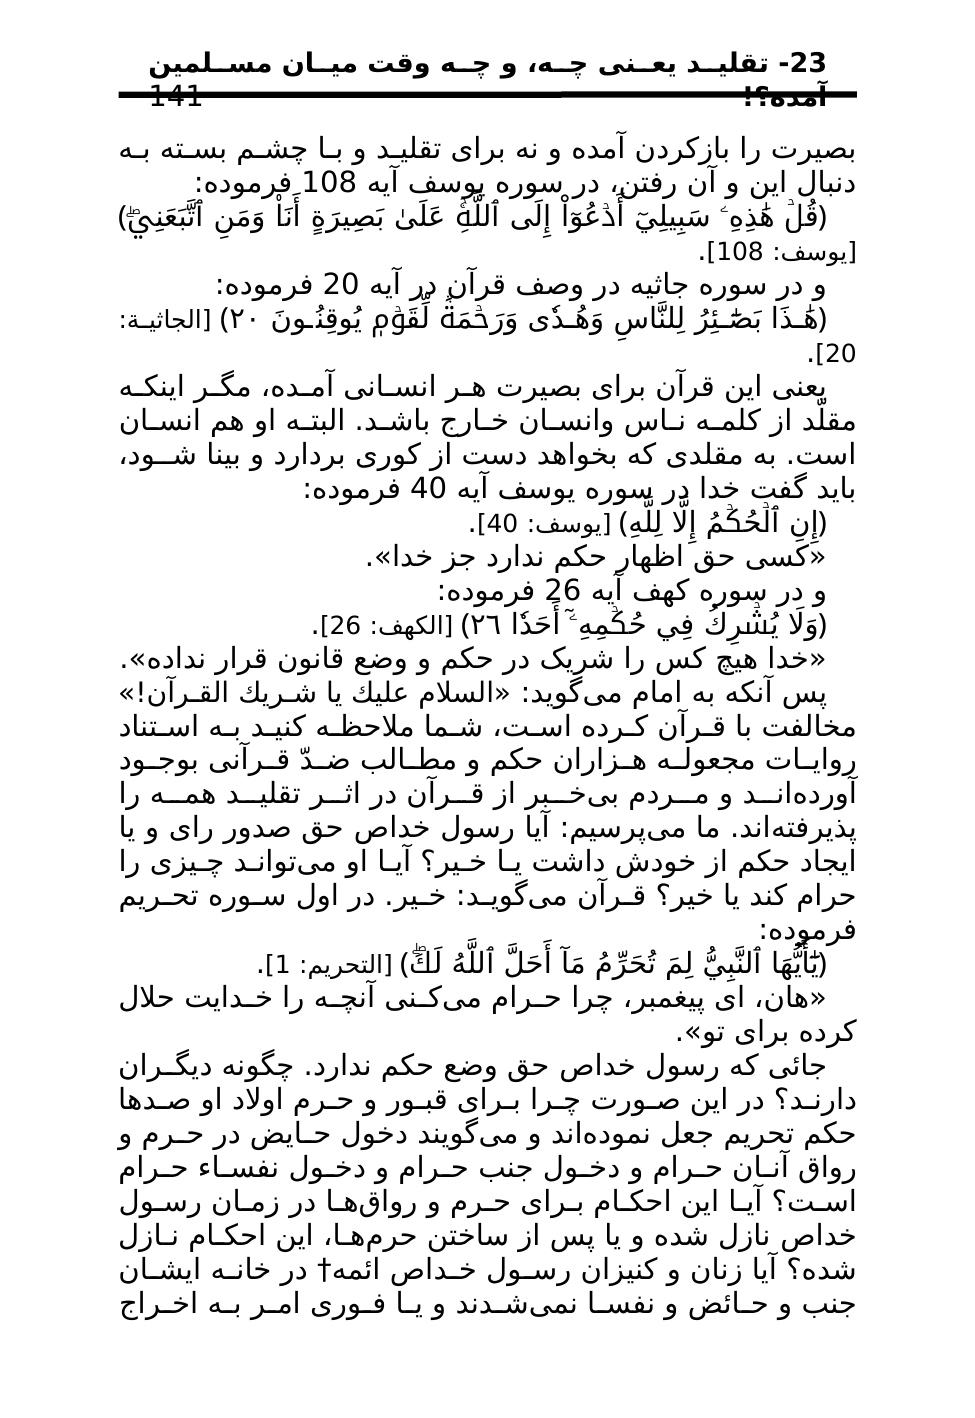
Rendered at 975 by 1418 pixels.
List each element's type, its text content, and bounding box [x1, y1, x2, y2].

text یعنی این قرآن برای بصیرت هر انسانی آمده، مگر اینکه مقلّد از کلمه ناس وانسان خارج باشد. البته او هم انسان است. به مقلدی که بخواهد دست از کوری بردارد و بینا شود، باید گفت خدا در سوره یوسف آیه 40 فرموده: [118, 369, 857, 505]
text «هان، ای پیغمبر، چرا حرام می‌کنی آنچه را خدایت حلال کرده برای تو». [118, 981, 857, 1048]
text «خدا هیچ کس را شریک در حکم و وضع قانون قرار نداده». [118, 641, 857, 675]
text ﴿قُلۡ هَٰذِهِۦ سَبِيلِيٓ أَدۡعُوٓاْ إِلَى ٱللَّهِۚ عَلَىٰ بَصِيرَةٍ أَنَا۠ وَمَنِ ٱتَّبَعَنِيۖ﴾ [یوسف: 108]. [118, 199, 857, 267]
text ﴿إِنِ ٱلۡحُكۡمُ إِلَّا لِلَّهِ﴾ [یوسف: 40]. [118, 505, 857, 539]
text ﴿هَٰذَا بَصَٰٓئِرُ لِلنَّاسِ وَهُدٗى وَرَحۡمَةٞ لِّقَوۡمٖ يُوقِنُونَ ٢٠﴾ [الجاثية: 20]. [118, 301, 857, 369]
text و در سوره کهف آیه 26 فرموده: [118, 573, 857, 607]
text ﴿يَٰٓأَيُّهَا ٱلنَّبِيُّ لِمَ تُحَرِّمُ مَآ أَحَلَّ ٱللَّهُ لَكَۖ﴾ [التحریم: 1]. [118, 947, 857, 981]
text پس آنکه به امام می‌گوید: «السلام علیك یا شریك القرآن!» مخالفت با قرآن کرده است، شما ملاحظه کنید به استناد روایات مجعوله هزاران حکم و مطالب ضدّ قرآنی بوجود آورده‌اند و مردم بی‌خبر از قرآن در اثر تقلید همه را پذیرفته‌اند. ما می‌پرسیم: آیا رسول خداص حق صدور رای و یا ایجاد حکم از خودش داشت یا خیر؟ آیا او می‌تواند چیزی را حرام کند یا خیر؟ قرآن می‌گوید: خیر. در اول سوره تحریم فرموده: [118, 675, 857, 947]
text «کسی حق اظهار حکم ندارد جز خدا». [118, 539, 857, 573]
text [118, 132, 857, 199]
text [118, 1048, 857, 1320]
text و در سوره جاثیه در وصف قرآن در آیه 20 فرموده: [118, 267, 857, 301]
text ﴿وَلَا يُشۡرِكُ فِي حُكۡمِهِۦٓ أَحَدٗا ٢٦﴾ [الکهف: 26]. [118, 607, 857, 641]
